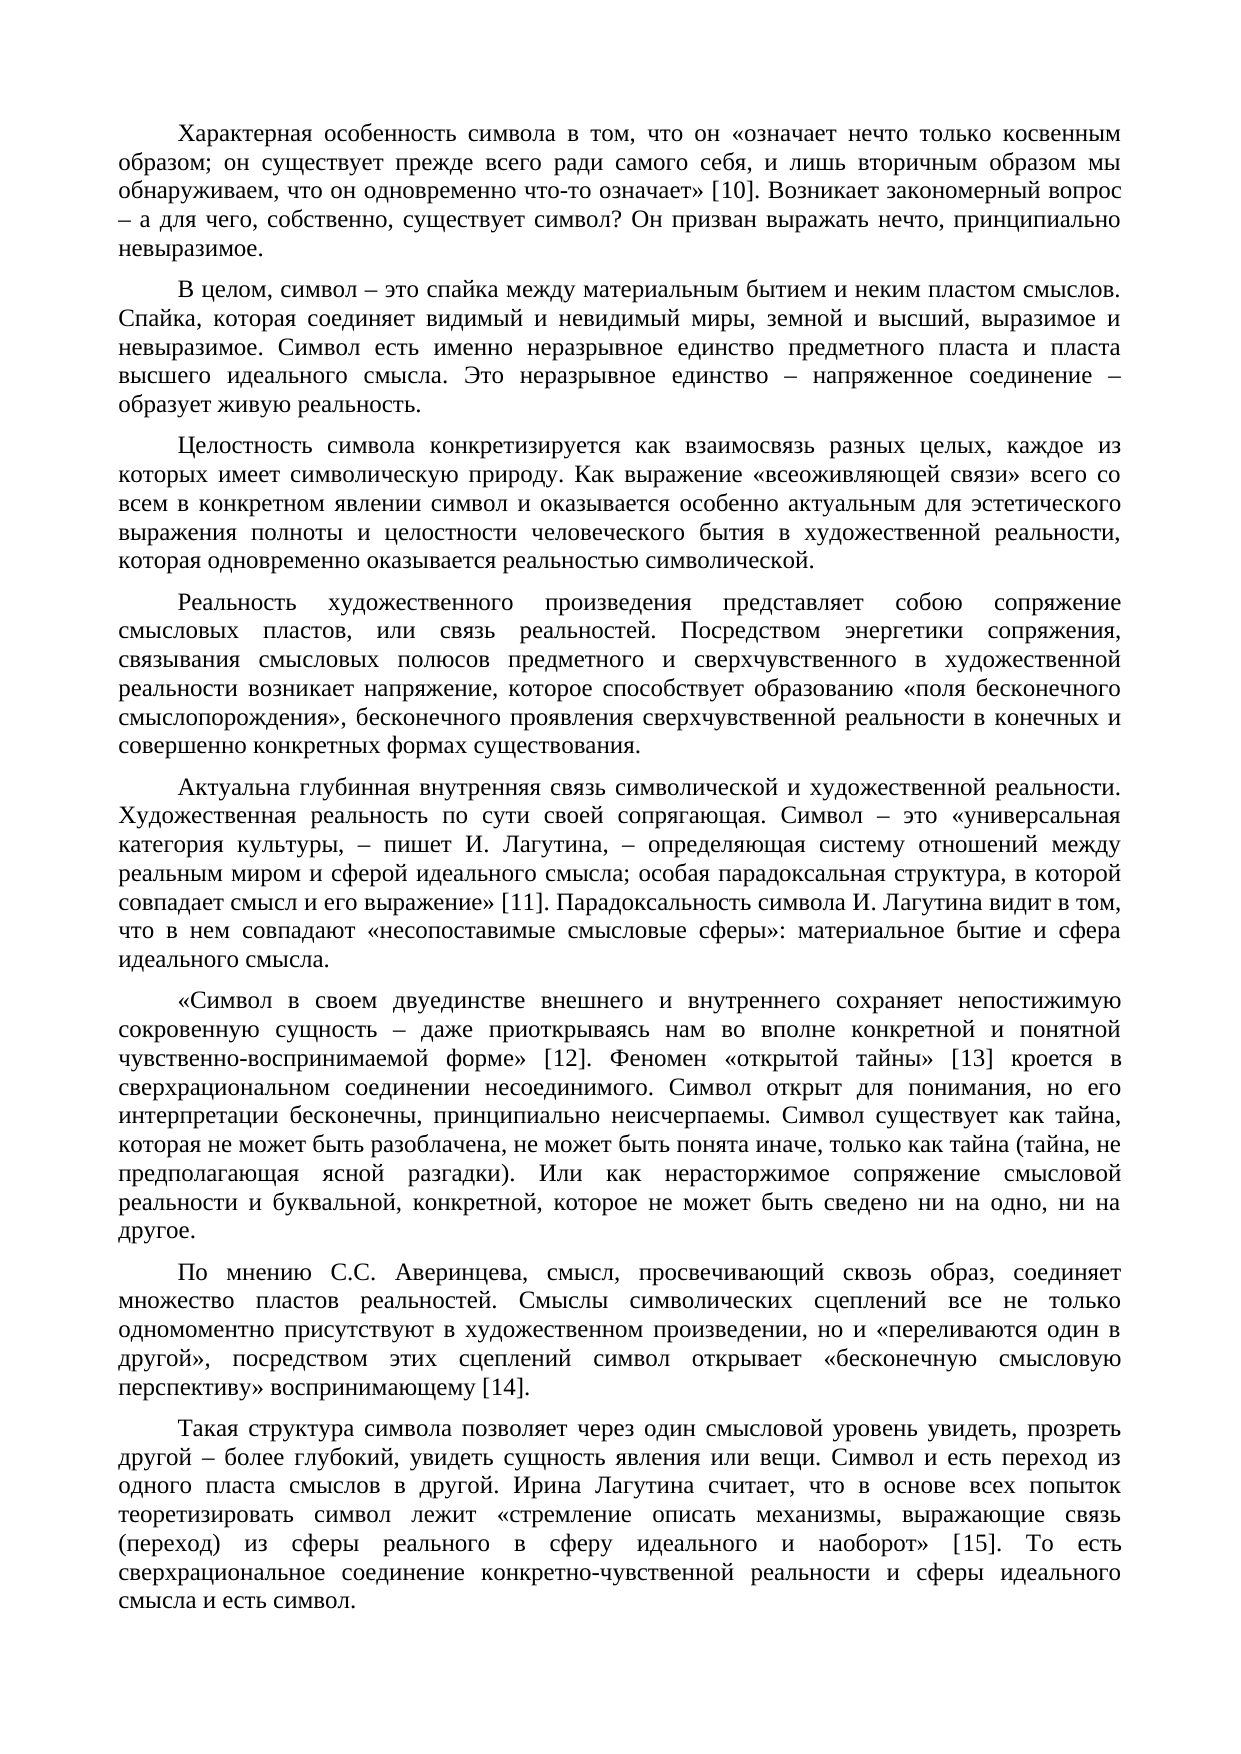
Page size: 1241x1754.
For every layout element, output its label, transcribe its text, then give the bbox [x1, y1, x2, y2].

text Реальность художественного произведения представляет собою сопряжение смысловых пластов, или связь реальностей. Посредством энергетики сопряжения, связывания смысловых полюсов предметного и сверхчувственного в художественной реальности возникает напряжение, которое способствует образованию «поля бесконечного смыслопорождения», бесконечного проявления сверхчувственной реальности в конечных и совершенно конкретных формах существования. [118, 587, 1122, 759]
text По мнению С.С. Аверинцева, смысл, просвечивающий сквозь образ, соединяет множество пластов реальностей. Смыслы символических сцеплений все не только одномоментно присутствуют в художественном произведении, но и «переливаются один в другой», посредством этих сцеплений символ открывает «бесконечную смысловую перспективу» воспринимающему [14]. [118, 1257, 1122, 1401]
text Целостность символа конкретизируется как взаимосвязь разных целых, каждое из которых имеет символическую природу. Как выражение «всеоживляющей связи» всего со всем в конкретном явлении символ и оказывается особенно актуальным для эстетического выражения полноты и целостности человеческого бытия в художественной реальности, которая одновременно оказывается реальностью символической. [118, 431, 1122, 574]
text Характерная особенность символа в том, что он «означает нечто только косвенным образом; он существует прежде всего ради самого себя, и лишь вторичным образом мы обнаруживаем, что он одновременно что-то означает» [10]. Возникает закономерный вопрос – а для чего, собственно, существует символ? Он призван выражать нечто, принципиально невыразимое. [118, 118, 1122, 262]
text Такая структура символа позволяет через один смысловой уровень увидеть, прозреть другой – более глубокий, увидеть сущность явления или вещи. Символ и есть переход из одного пласта смыслов в другой. Ирина Лагутина считает, что в основе всех попыток теоретизировать символ лежит «стремление описать механизмы, выражающие связь (переход) из сферы реального в сферу идеального и наоборот» [15]. То есть сверхрациональное соединение конкретно-чувственной реальности и сферы идеального смысла и есть символ. [118, 1413, 1122, 1614]
text Актуальна глубинная внутренняя связь символической и художественной реальности. Художественная реальность по сути своей сопрягающая. Символ – это «универсальная категория культуры, – пишет И. Лагутина, – определяющая систему отношений между реальным миром и сферой идеального смысла; особая парадоксальная структура, в которой совпадает смысл и его выражение» [11]. Парадоксальность символа И. Лагутина видит в том, что в нем совпадают «несопоставимые смысловые сферы»: материальное бытие и сфера идеального смысла. [118, 772, 1122, 973]
text В целом, символ – это спайка между материальным бытием и неким пластом смыслов. Спайка, которая соединяет видимый и невидимый миры, земной и высший, выразимое и невыразимое. Символ есть именно неразрывное единство предметного пласта и пласта высшего идеального смысла. Это неразрывное единство – напряженное соединение – образует живую реальность. [118, 274, 1122, 418]
text «Символ в своем двуединстве внешнего и внутреннего сохраняет непостижимую сокровенную сущность – даже приоткрываясь нам во вполне конкретной и понятной чувственно-воспринимаемой форме» [12]. Феномен «открытой тайны» [13] кроется в сверхрациональном соединении несоединимого. Символ открыт для понимания, но его интерпретации бесконечны, принципиально неисчерпаемы. Символ существует как тайна, которая не может быть разоблачена, не может быть понята иначе, только как тайна (тайна, не предполагающая ясной разгадки). Или как нерасторжимое сопряжение смысловой реальности и буквальной, конкретной, которое не может быть сведено ни на одно, ни на другое. [118, 986, 1122, 1244]
